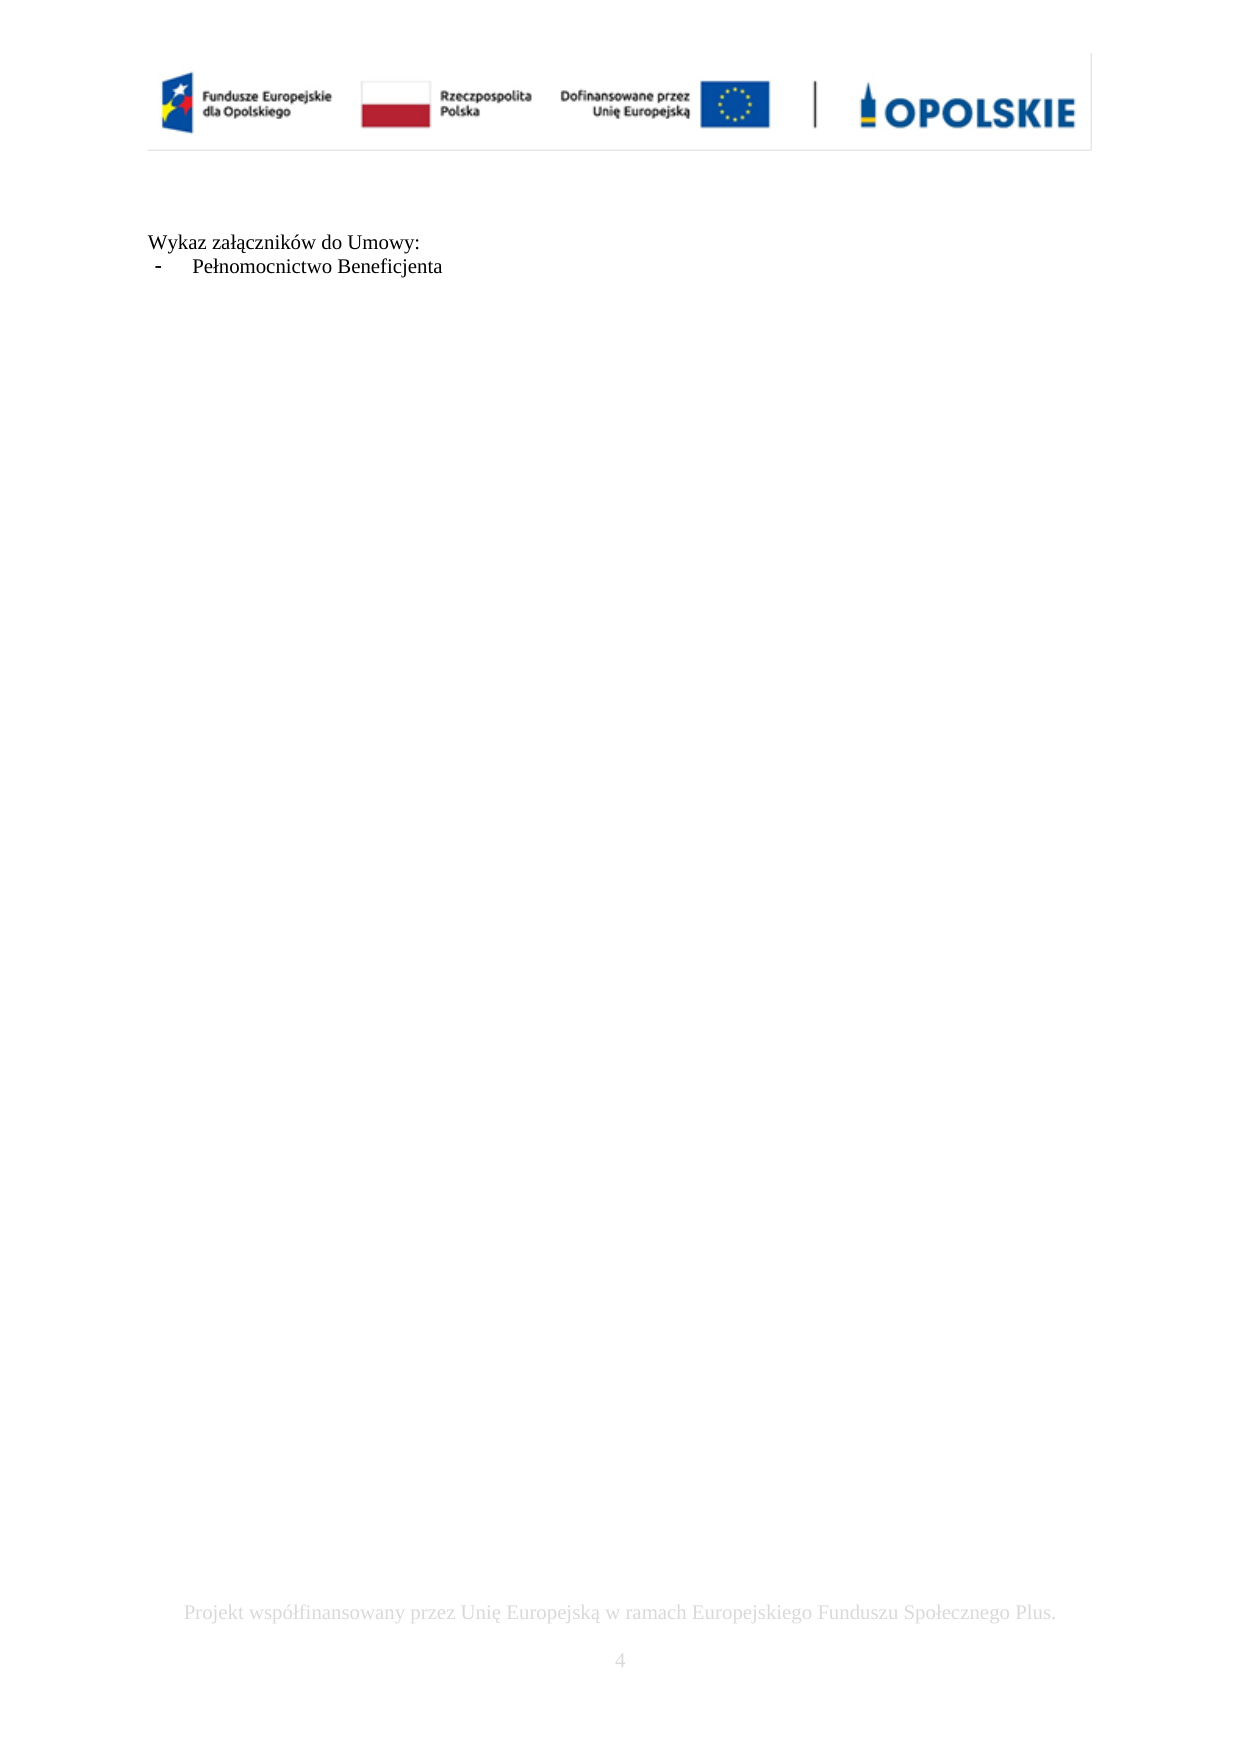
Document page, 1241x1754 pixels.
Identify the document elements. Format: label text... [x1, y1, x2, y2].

text Wykaz załączników do Umowy: [148, 230, 1093, 254]
list Pełnomocnictwo Beneficjenta [154, 254, 1093, 278]
picture [147, 53, 1093, 152]
